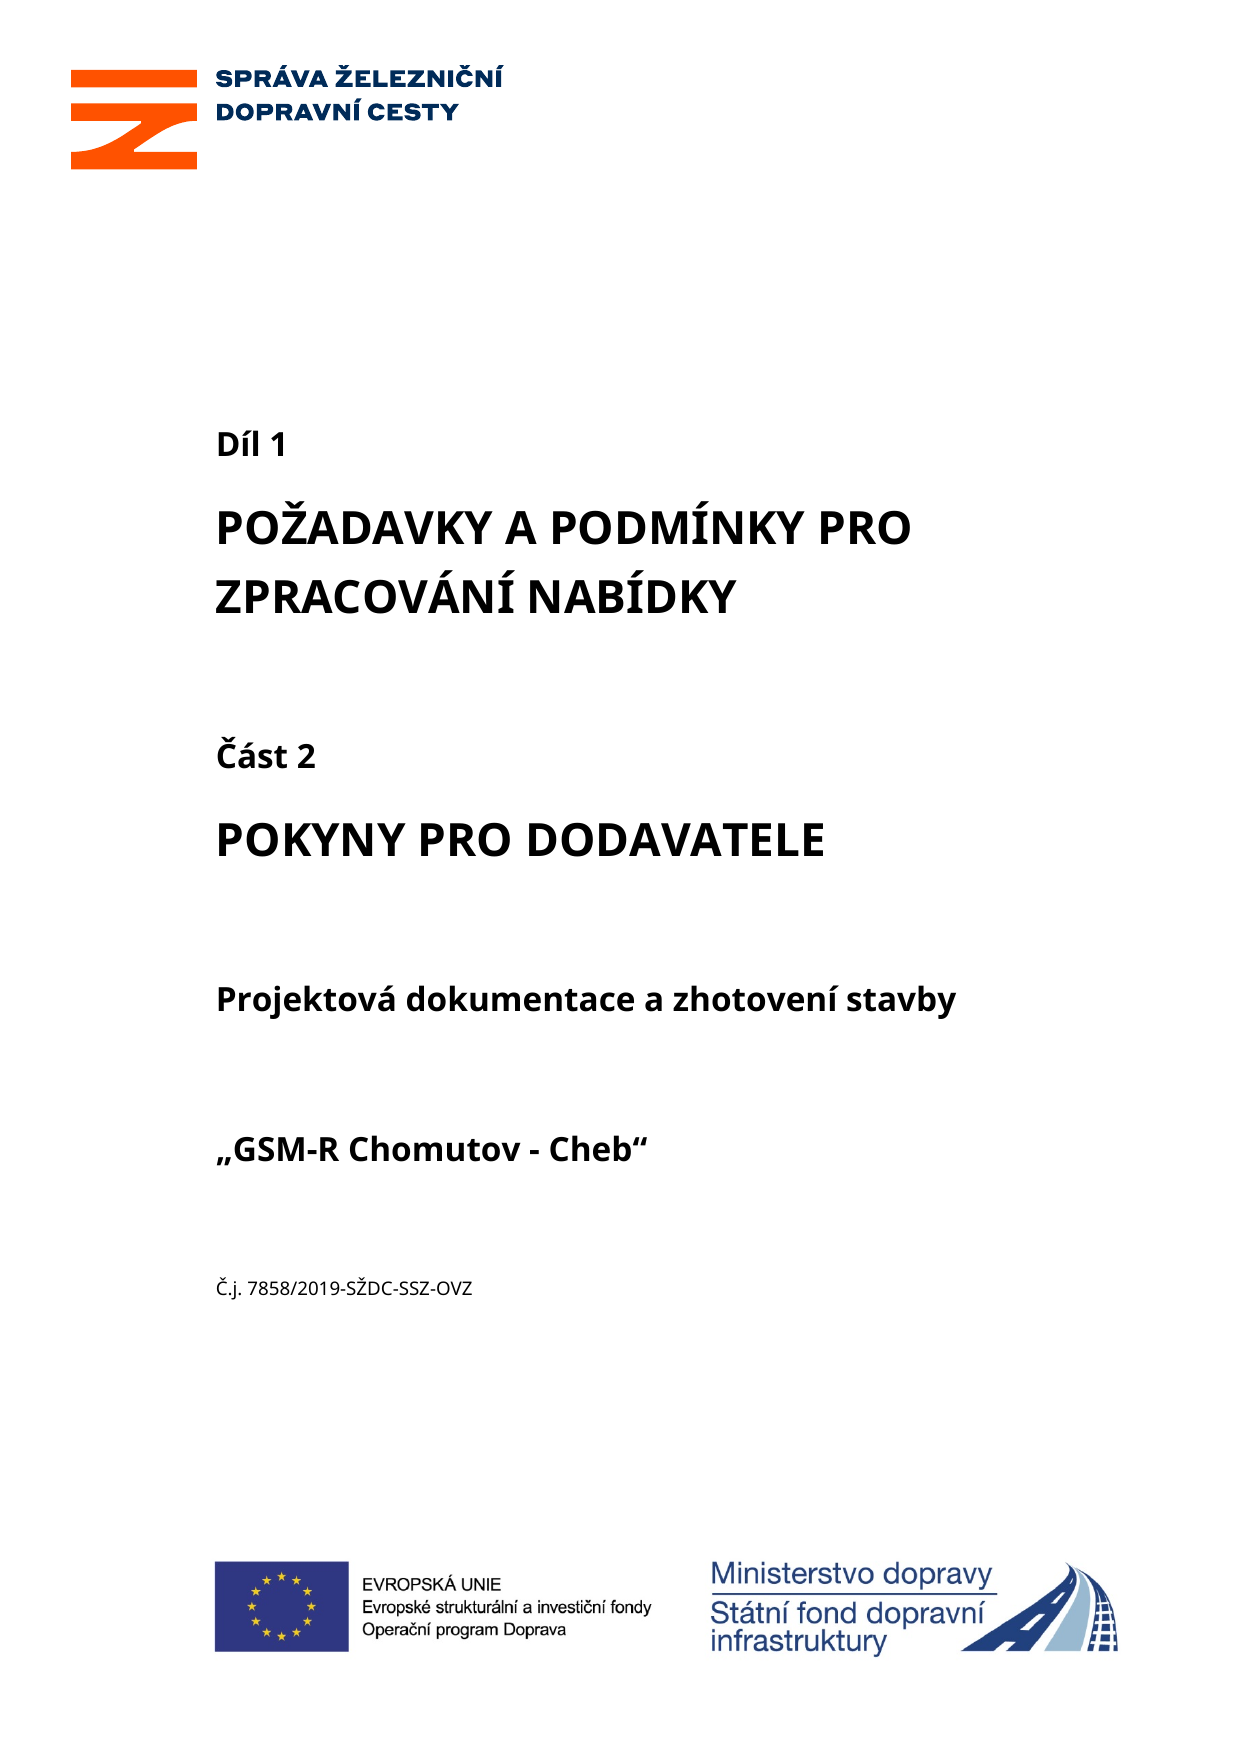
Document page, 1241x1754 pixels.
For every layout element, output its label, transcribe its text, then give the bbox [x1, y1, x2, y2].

text Požadavky a podmínky pro zpracování nabídky [216, 496, 1122, 627]
picture [181, 1528, 1156, 1685]
text Projektová dokumentace a zhotovení stavby [216, 976, 1122, 1022]
text Část 2 [216, 733, 1122, 778]
text Díl 1 [216, 421, 1122, 466]
text Pokyny pro dodavatele [216, 808, 1122, 870]
list Č.j. 7858/2019-SŽDC-SSZ-OVZ [216, 1276, 1122, 1301]
text „GSM-R Chomutov - Cheb“ [216, 1126, 1122, 1171]
